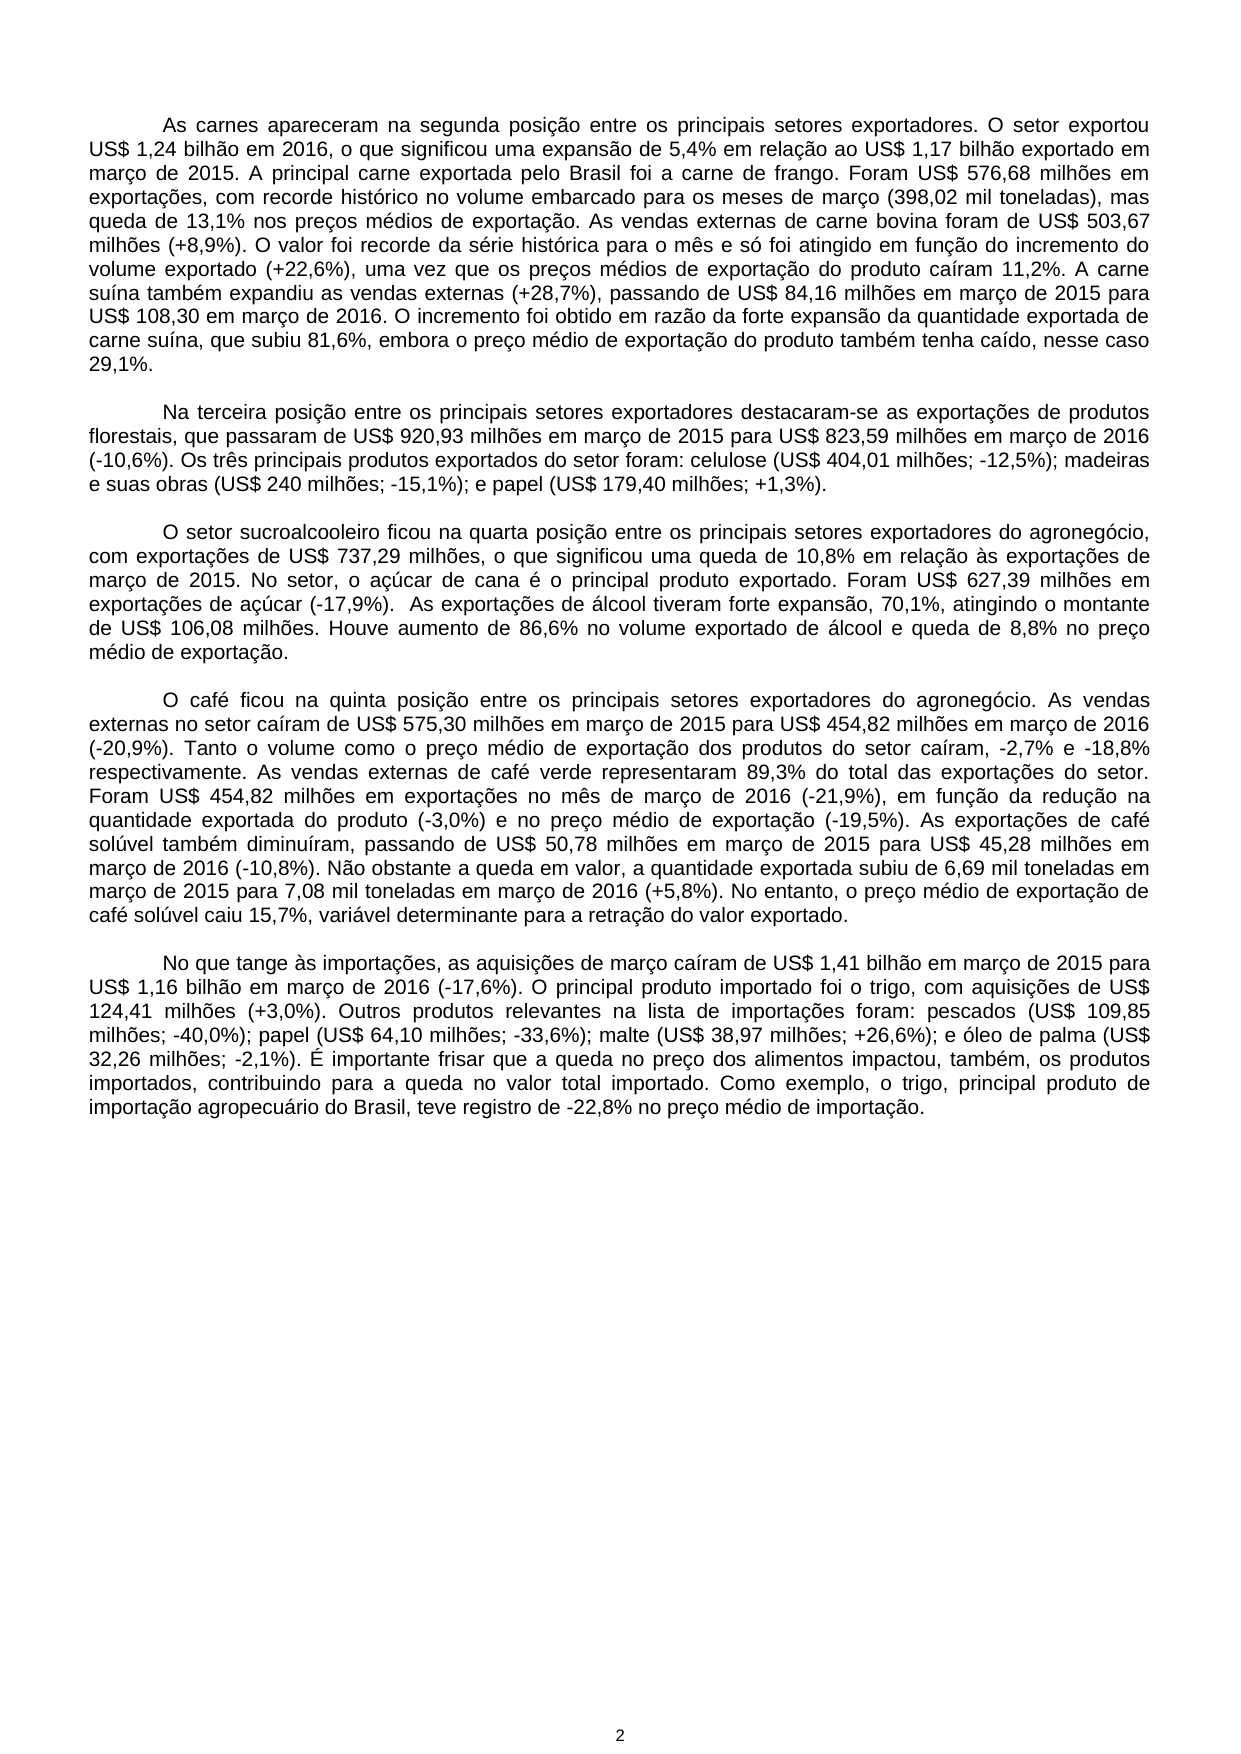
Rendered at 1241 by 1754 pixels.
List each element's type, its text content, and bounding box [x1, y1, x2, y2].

text Na terceira posição entre os principais setores exportadores destacaram-se as exportações de produtos florestais, que passaram de US$ 920,93 milhões em março de 2015 para US$ 823,59 milhões em março de 2016 (-10,6%). Os três principais produtos exportados do setor foram: celulose (US$ 404,01 milhões; -12,5%); madeiras e suas obras (US$ 240 milhões; -15,1%); e papel (US$ 179,40 milhões; +1,3%). [89, 400, 1152, 496]
text O setor sucroalcooleiro ficou na quarta posição entre os principais setores exportadores do agronegócio, com exportações de US$ 737,29 milhões, o que significou uma queda de 10,8% em relação às exportações de março de 2015. No setor, o açúcar de cana é o principal produto exportado. Foram US$ 627,39 milhões em exportações de açúcar (-17,9%). As exportações de álcool tiveram forte expansão, 70,1%, atingindo o montante de US$ 106,08 milhões. Houve aumento de 86,6% no volume exportado de álcool e queda de 8,8% no preço médio de exportação. [89, 520, 1152, 664]
text No que tange às importações, as aquisições de março caíram de US$ 1,41 bilhão em março de 2015 para US$ 1,16 bilhão em março de 2016 (-17,6%). O principal produto importado foi o trigo, com aquisições de US$ 124,41 milhões (+3,0%). Outros produtos relevantes na lista de importações foram: pescados (US$ 109,85 milhões; -40,0%); papel (US$ 64,10 milhões; -33,6%); malte (US$ 38,97 milhões; +26,6%); e óleo de palma (US$ 32,26 milhões; -2,1%). É importante frisar que a queda no preço dos alimentos impactou, também, os produtos importados, contribuindo para a queda no valor total importado. Como exemplo, o trigo, principal produto de importação agropecuário do Brasil, teve registro de -22,8% no preço médio de importação. [89, 951, 1152, 1119]
text As carnes apareceram na segunda posição entre os principais setores exportadores. O setor exportou US$ 1,24 bilhão em 2016, o que significou uma expansão de 5,4% em relação ao US$ 1,17 bilhão exportado em março de 2015. A principal carne exportada pelo Brasil foi a carne de frango. Foram US$ 576,68 milhões em exportações, com recorde histórico no volume embarcado para os meses de março (398,02 mil toneladas), mas queda de 13,1% nos preços médios de exportação. As vendas externas de carne bovina foram de US$ 503,67 milhões (+8,9%). O valor foi recorde da série histórica para o mês e só foi atingido em função do incremento do volume exportado (+22,6%), uma vez que os preços médios de exportação do produto caíram 11,2%. A carne suína também expandiu as vendas externas (+28,7%), passando de US$ 84,16 milhões em março de 2015 para US$ 108,30 em março de 2016. O incremento foi obtido em razão da forte expansão da quantidade exportada de carne suína, que subiu 81,6%, embora o preço médio de exportação do produto também tenha caído, nesse caso 29,1%. [89, 113, 1152, 376]
text O café ficou na quinta posição entre os principais setores exportadores do agronegócio. As vendas externas no setor caíram de US$ 575,30 milhões em março de 2015 para US$ 454,82 milhões em março de 2016 (-20,9%). Tanto o volume como o preço médio de exportação dos produtos do setor caíram, -2,7% e -18,8% respectivamente. As vendas externas de café verde representaram 89,3% do total das exportações do setor. Foram US$ 454,82 milhões em exportações no mês de março de 2016 (-21,9%), em função da redução na quantidade exportada do produto (-3,0%) e no preço médio de exportação (-19,5%). As exportações de café solúvel também diminuíram, passando de US$ 50,78 milhões em março de 2015 para US$ 45,28 milhões em março de 2016 (-10,8%). Não obstante a queda em valor, a quantidade exportada subiu de 6,69 mil toneladas em março de 2015 para 7,08 mil toneladas em março de 2016 (+5,8%). No entanto, o preço médio de exportação de café solúvel caiu 15,7%, variável determinante para a retração do valor exportado. [89, 688, 1152, 927]
